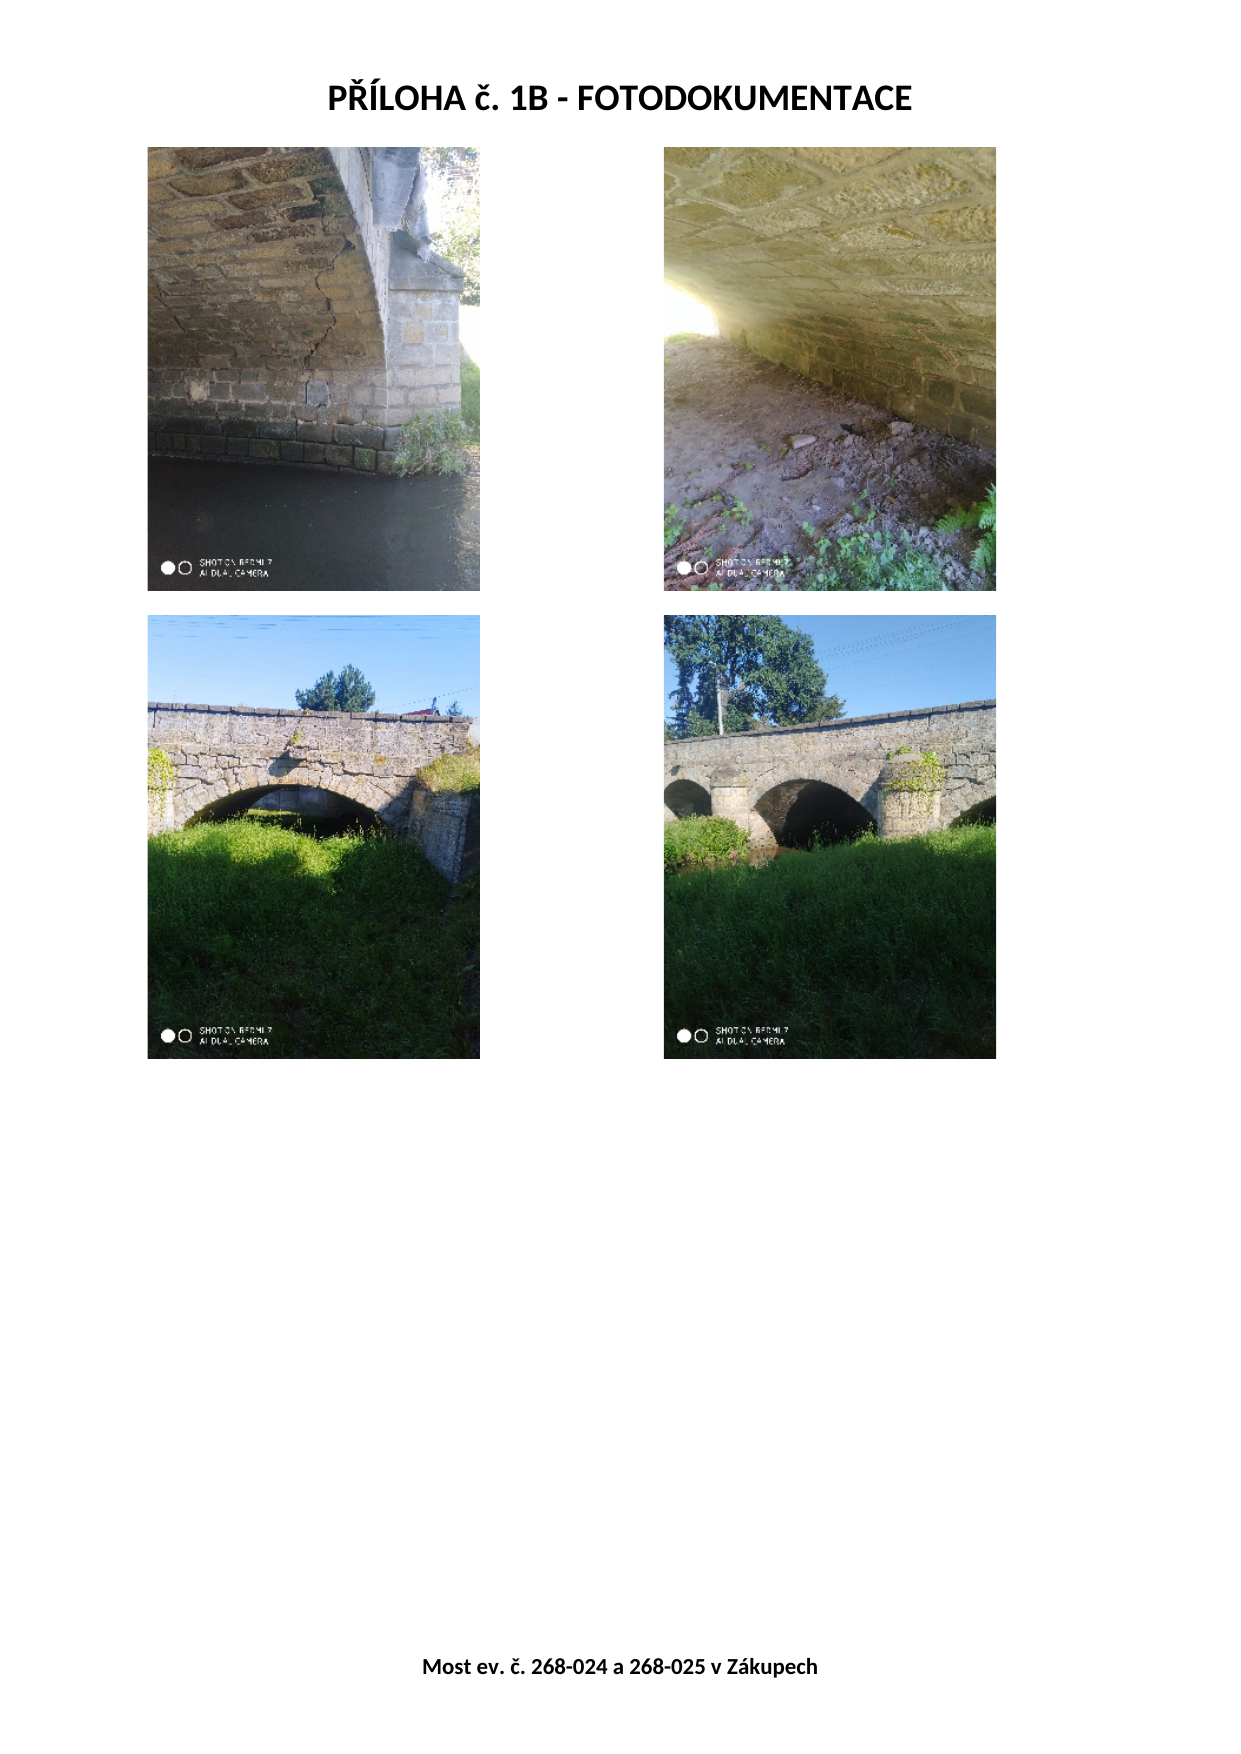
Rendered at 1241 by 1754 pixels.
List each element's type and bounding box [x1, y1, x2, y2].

picture [147, 147, 480, 591]
picture [663, 147, 997, 591]
picture [663, 615, 997, 1059]
picture [147, 615, 480, 1059]
